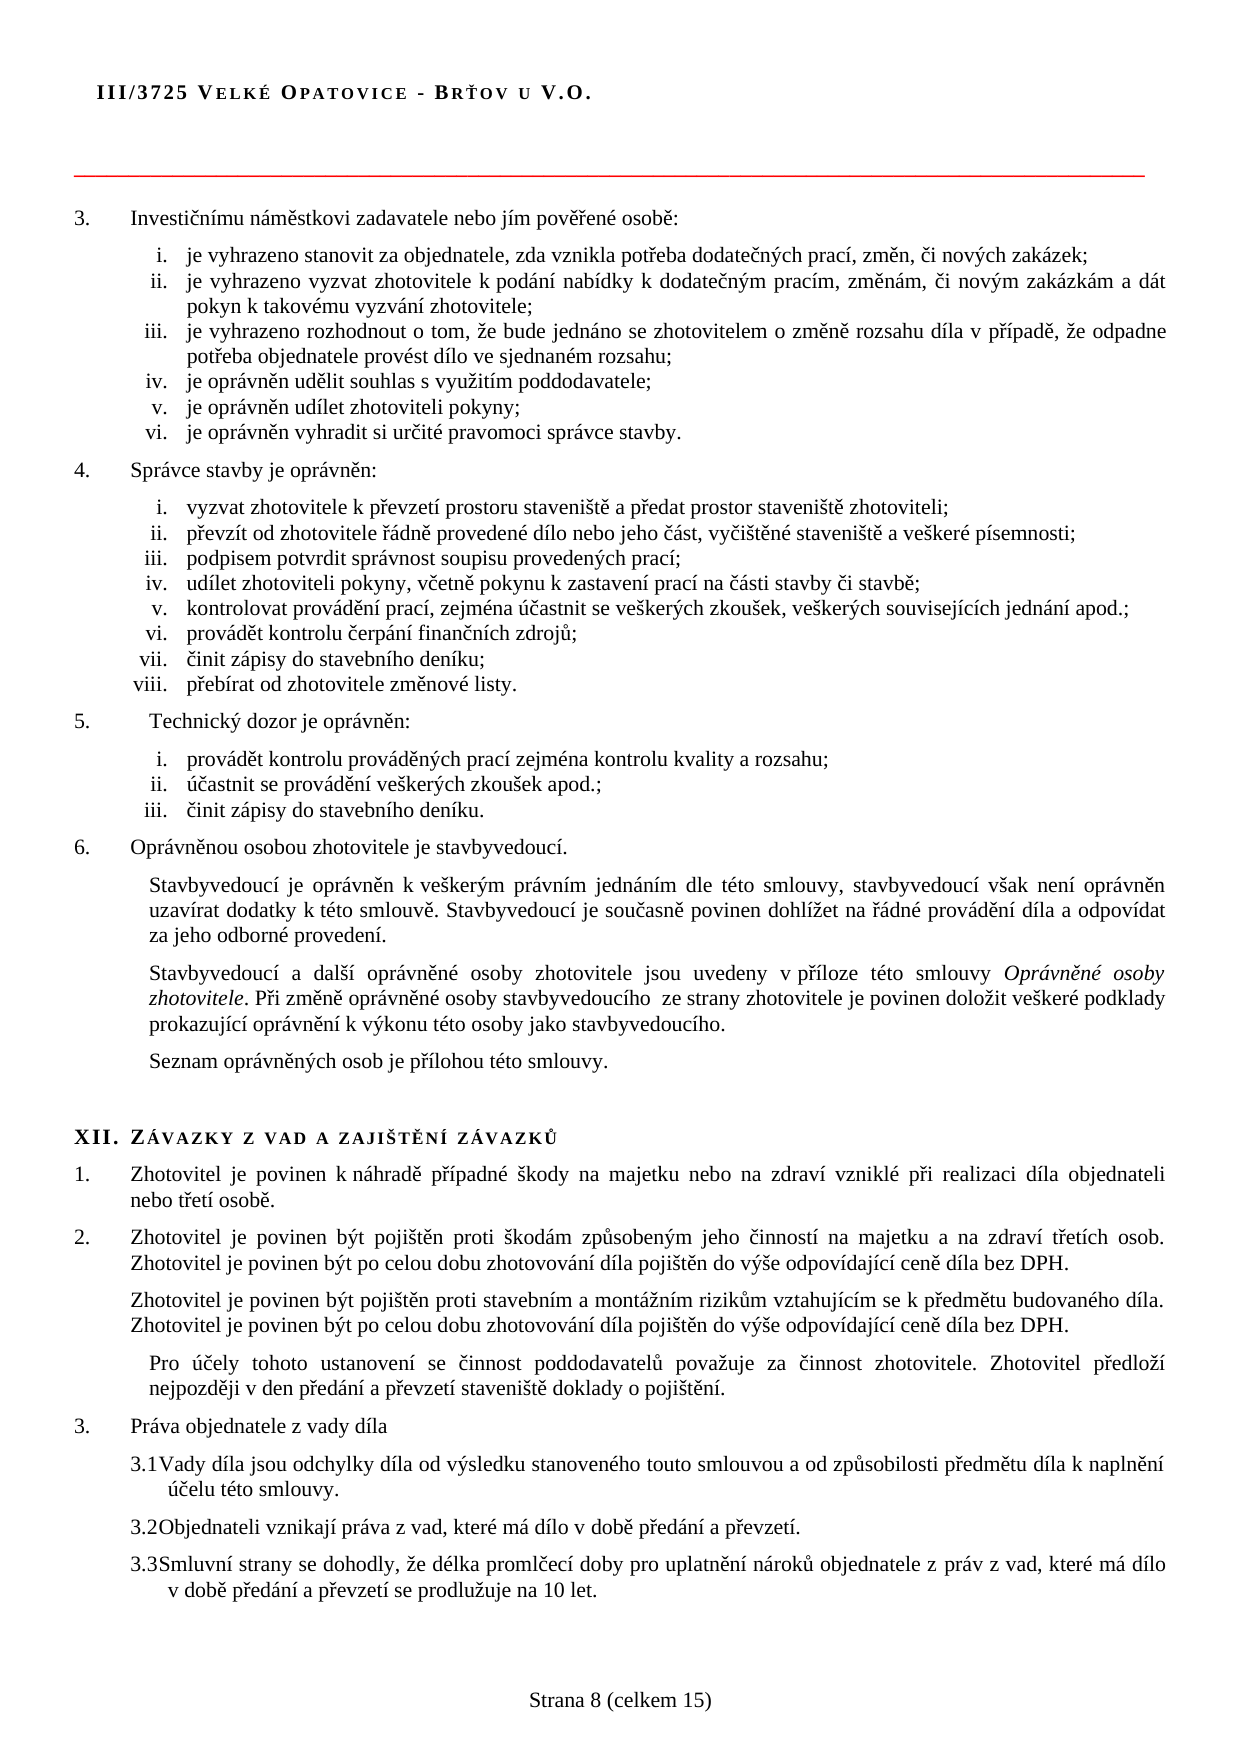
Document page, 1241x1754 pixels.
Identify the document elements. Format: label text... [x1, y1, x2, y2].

list přebírat od zhotovitele změnové listy. [168, 671, 1167, 696]
list vyzvat zhotovitele k převzetí prostoru staveniště a předat prostor staveniště zhotoviteli; [168, 494, 1167, 519]
list Technický dozor je oprávněn: [74, 708, 1167, 734]
list Oprávněnou osobou zhotovitele je stavbyvedoucí. [74, 834, 1167, 859]
list je vyhrazeno rozhodnout o tom, že bude jednáno se zhotovitelem o změně rozsahu díla v případě, že odpadne potřeba objednatele provést dílo ve sjednaném rozsahu; [168, 318, 1167, 368]
list Investičnímu náměstkovi zadavatele nebo jím pověřené osobě: [74, 205, 1167, 230]
list je oprávněn vyhradit si určité pravomoci správce stavby. [168, 419, 1167, 444]
list Závazky z vad a zajištění závazků [74, 1124, 1167, 1149]
list činit zápisy do stavebního deníku; [168, 646, 1167, 671]
list Práva objednatele z vady díla [74, 1413, 1167, 1438]
text Zhotovitel je povinen být pojištěn proti stavebním a montážním rizikům vztahujícím se k předmětu budovaného díla. Zhotovitel je povinen být po celou dobu zhotovování díla pojištěn do výše odpovídající ceně díla bez DPH. [130, 1287, 1167, 1338]
list činit zápisy do stavebního deníku. [168, 797, 1167, 822]
list je vyhrazeno vyzvat zhotovitele k podání nabídky k dodatečným pracím, změnám, či novým zakázkám a dát pokyn k takovému vyzvání zhotovitele; [168, 268, 1167, 318]
list Smluvní strany se dohodly, že délka promlčecí doby pro uplatnění nároků objednatele z práv z vad, které má dílo v době předání a převzetí se prodlužuje na 10 let. [130, 1551, 1167, 1602]
list provádět kontrolu prováděných prací zejména kontrolu kvality a rozsahu; [168, 746, 1167, 771]
list Zhotovitel je povinen k náhradě případné škody na majetku nebo na zdraví vzniklé při realizaci díla objednateli nebo třetí osobě. [74, 1161, 1167, 1212]
list Správce stavby je oprávněn: [74, 457, 1167, 482]
list je oprávněn udělit souhlas s využitím poddodavatele; [168, 368, 1167, 394]
list účastnit se provádění veškerých zkoušek apod.; [168, 771, 1167, 797]
text Stavbyvedoucí a další oprávněné osoby zhotovitele jsou uvedeny v příloze této smlouvy Oprávněné osoby zhotovitele. Při změně oprávněné osoby stavbyvedoucího ze strany zhotovitele je povinen doložit veškeré podklady prokazující oprávnění k výkonu této osoby jako stavbyvedoucího. [149, 960, 1167, 1036]
list je oprávněn udílet zhotoviteli pokyny; [168, 394, 1167, 419]
list Zhotovitel je povinen být pojištěn proti škodám způsobeným jeho činností na majetku a na zdraví třetích osob. Zhotovitel je povinen být po celou dobu zhotovování díla pojištěn do výše odpovídající ceně díla bez DPH. [74, 1224, 1167, 1275]
list udílet zhotoviteli pokyny, včetně pokynu k zastavení prací na části stavby či stavbě; [168, 570, 1167, 595]
list Vady díla jsou odchylky díla od výsledku stanoveného touto smlouvou a od způsobilosti předmětu díla k naplnění účelu této smlouvy. [130, 1451, 1167, 1501]
list je vyhrazeno stanovit za objednatele, zda vznikla potřeba dodatečných prací, změn, či nových zakázek; [168, 242, 1167, 268]
list podpisem potvrdit správnost soupisu provedených prací; [168, 545, 1167, 570]
text Stavbyvedoucí je oprávněn k veškerým právním jednáním dle této smlouvy, stavbyvedoucí však není oprávněn uzavírat dodatky k této smlouvě. Stavbyvedoucí je současně povinen dohlížet na řádné provádění díla a odpovídat za jeho odborné provedení. [149, 872, 1167, 948]
list provádět kontrolu čerpání finančních zdrojů; [168, 620, 1167, 646]
text Seznam oprávněných osob je přílohou této smlouvy. [149, 1048, 1167, 1073]
list Objednateli vznikají práva z vad, které má dílo v době předání a převzetí. [130, 1514, 1167, 1539]
list Pro účely tohoto ustanovení se činnost poddodavatelů považuje za činnost zhotovitele. Zhotovitel předloží nejpozději v den předání a převzetí staveniště doklady o pojištění. [149, 1350, 1167, 1401]
list kontrolovat provádění prací, zejména účastnit se veškerých zkoušek, veškerých souvisejících jednání apod.; [168, 595, 1167, 620]
list převzít od zhotovitele řádně provedené dílo nebo jeho část, vyčištěné staveniště a veškeré písemnosti; [168, 519, 1167, 545]
